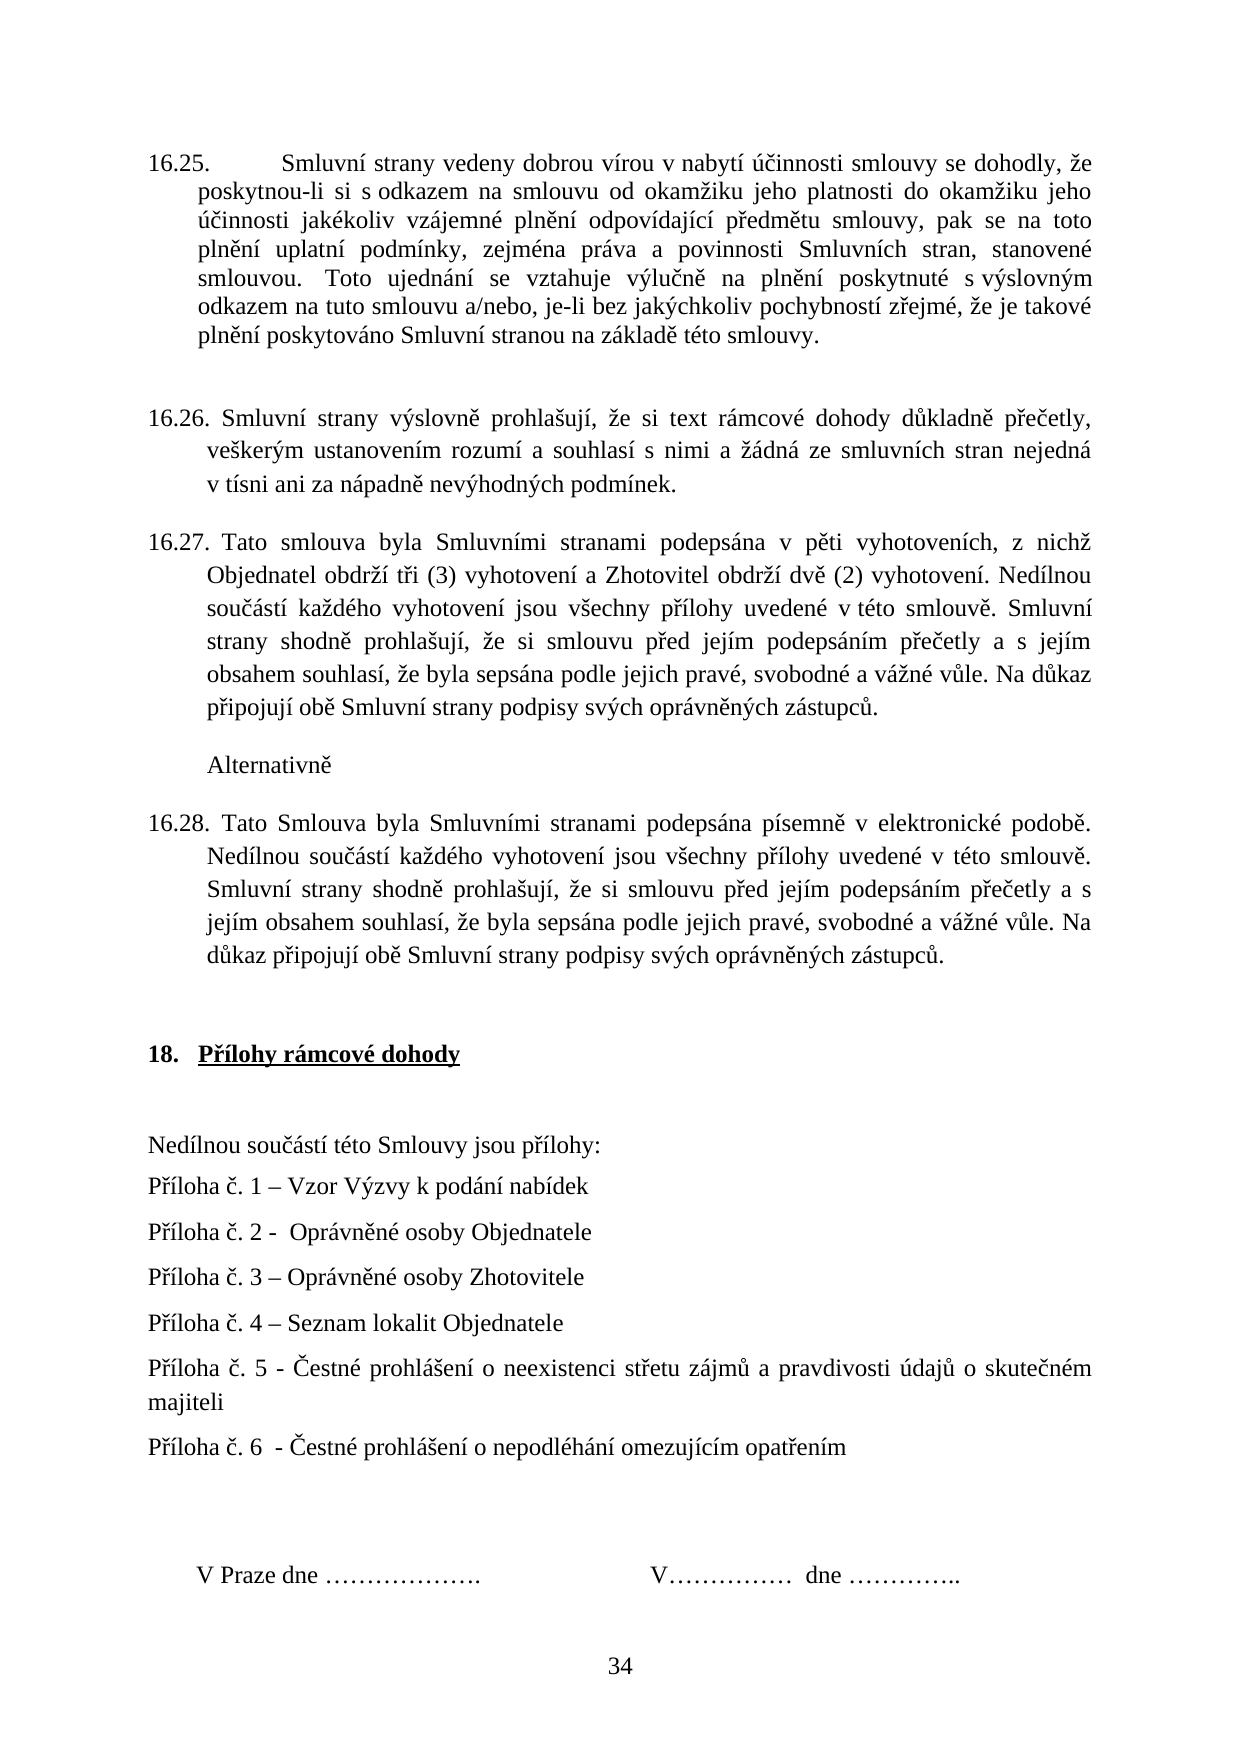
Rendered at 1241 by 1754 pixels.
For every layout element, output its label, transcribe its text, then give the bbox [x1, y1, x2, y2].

table_header V…………… dne ………….. [639, 1548, 1093, 1600]
subtitle Tato Smlouva byla Smluvními stranami podepsána písemně v elektronické podobě. Nedílnou součástí každého vyhotovení jsou všechny přílohy uvedené v této smlouvě. Smluvní strany shodně prohlašují, že si smlouvu před jejím podepsáním přečetly a s jejím obsahem souhlasí, že byla sepsána podle jejich pravé, svobodné a vážné vůle. Na důkaz připojují obě Smluvní strany podpisy svých oprávněných zástupců. [148, 808, 1093, 969]
text Nedílnou součástí této Smlouvy jsou přílohy: [148, 1130, 1093, 1159]
subtitle Tato smlouva byla Smluvními stranami podepsána v pěti vyhotoveních, z nichž Objednatel obdrží tři (3) vyhotovení a Zhotovitel obdrží dvě (2) vyhotovení. Nedílnou součástí každého vyhotovení jsou všechny přílohy uvedené v této smlouvě. Smluvní strany shodně prohlašují, že si smlouvu před jejím podepsáním přečetly a s jejím obsahem souhlasí, že byla sepsána podle jejich pravé, svobodné a vážné vůle. Na důkaz připojují obě Smluvní strany podpisy svých oprávněných zástupců. [148, 527, 1093, 721]
list Smluvní strany vedeny dobrou vírou v nabytí účinnosti smlouvy se dohodly, že poskytnou-li si s odkazem na smlouvu od okamžiku jeho platnosti do okamžiku jeho účinnosti jakékoliv vzájemné plnění odpovídající předmětu smlouvy, pak se na toto plnění uplatní podmínky, zejména práva a povinnosti Smluvních stran, stanovené smlouvou. Toto ujednání se vztahuje výlučně na plnění poskytnuté s výslovným odkazem na tuto smlouvu a/nebo, je-li bez jakýchkoliv pochybností zřejmé, že je takové plnění poskytováno Smluvní stranou na základě této smlouvy. [148, 148, 1093, 349]
subtitle Smluvní strany výslovně prohlašují, že si text rámcové dohody důkladně přečetly, veškerým ustanovením rozumí a souhlasí s nimi a žádná ze smluvních stran nejedná v tísni ani za nápadně nevýhodných podmínek. [148, 403, 1093, 497]
text Příloha č. 4 – Seznam lokalit Objednatele [148, 1308, 1093, 1337]
text Příloha č. 3 – Oprávněné osoby Zhotovitele [148, 1262, 1093, 1291]
text Příloha č. 2 - Oprávněné osoby Objednatele [148, 1217, 1093, 1246]
text Příloha č. 6 - Čestné prohlášení o nepodléhání omezujícím opatřením [148, 1432, 1093, 1461]
text Příloha č. 5 - Čestné prohlášení o neexistenci střetu zájmů a pravdivosti údajů o skutečném majiteli [148, 1353, 1093, 1415]
text Příloha č. 1 – Vzor Výzvy k podání nabídek [148, 1171, 1093, 1200]
table_header V Praze dne ………………. [185, 1548, 639, 1600]
subtitle Alternativně [207, 750, 1093, 778]
list Přílohy rámcové dohody [148, 1039, 1093, 1068]
